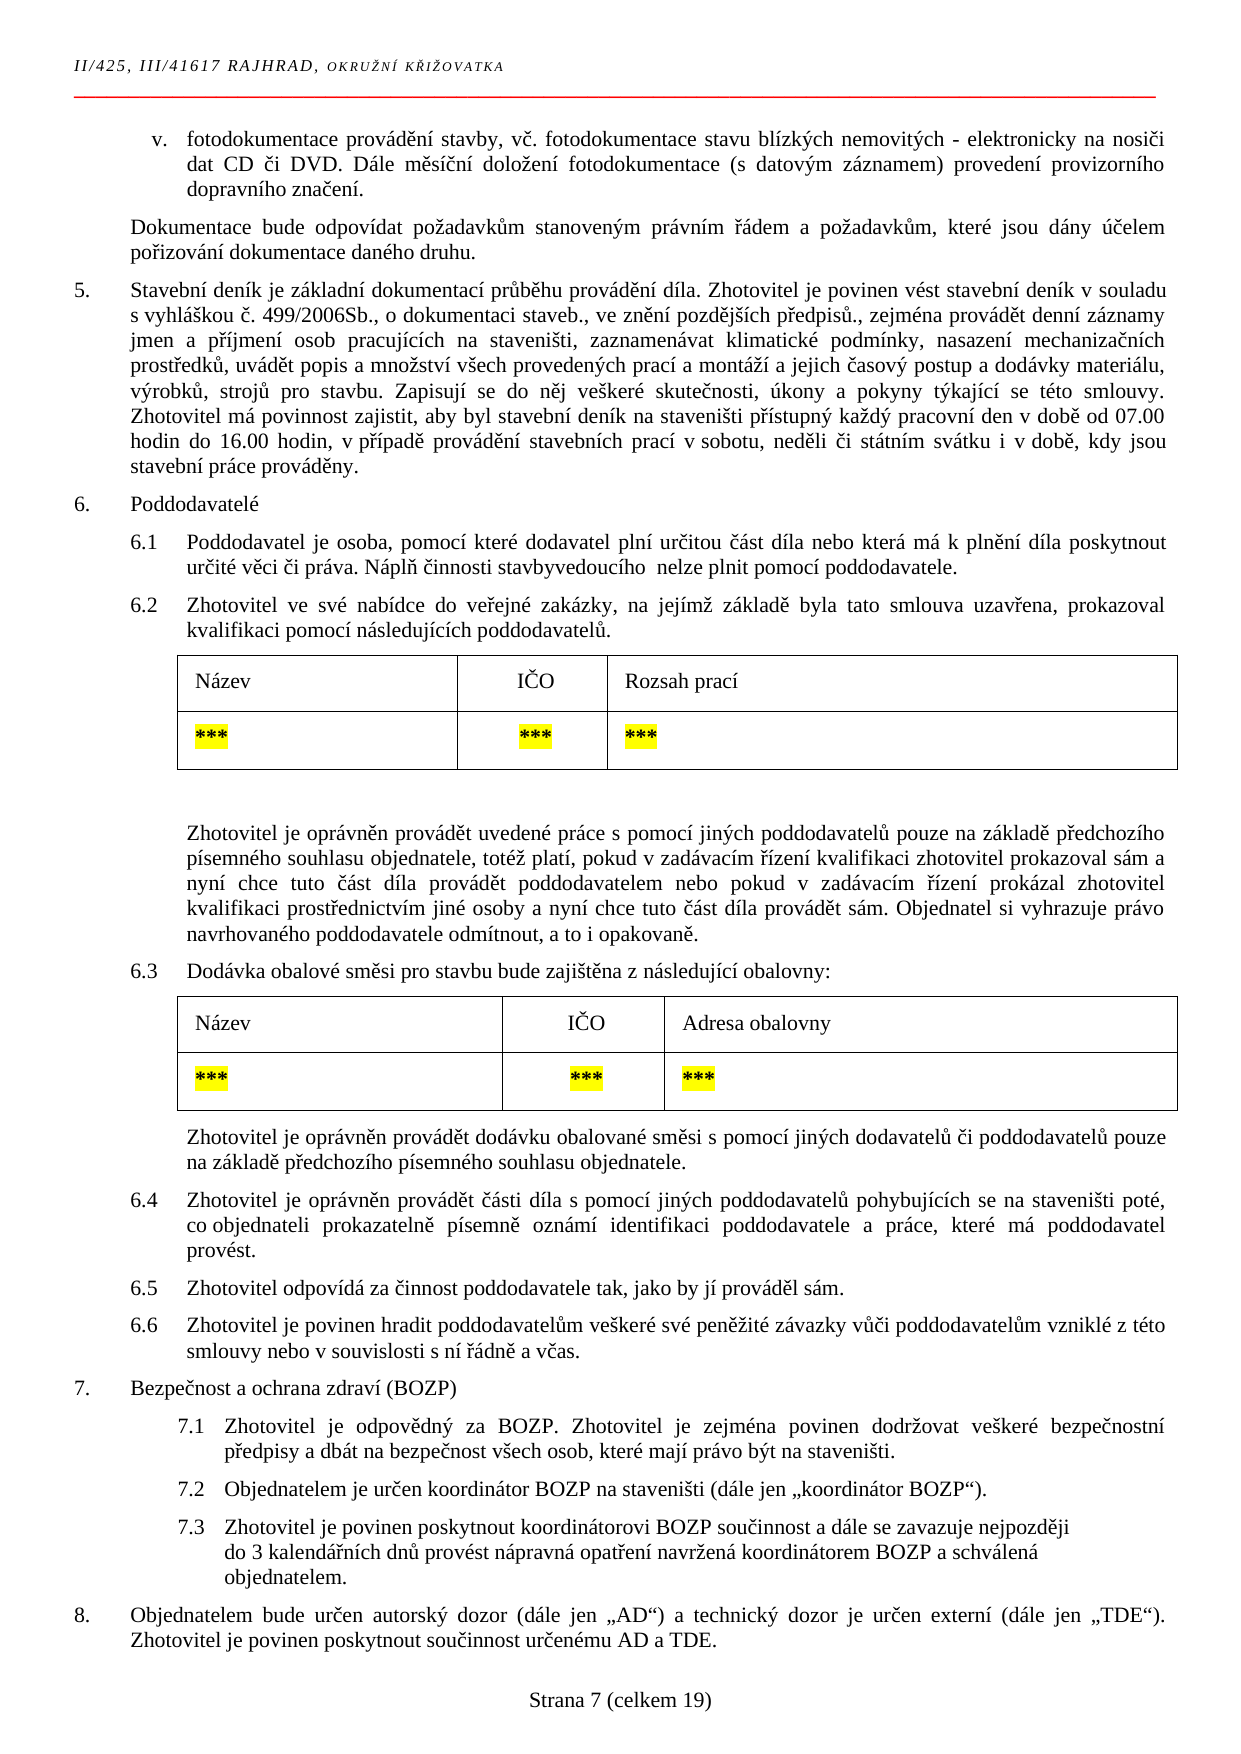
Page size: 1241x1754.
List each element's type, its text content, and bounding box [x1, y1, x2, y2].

table_cell *** [503, 1053, 664, 1110]
list Zhotovitel ve své nabídce do veřejné zakázky, na jejímž základě byla tato smlouva uzavřena, prokazoval kvalifikaci pomocí následujících poddodavatelů. [130, 592, 1167, 642]
list Zhotovitel je odpovědný za BOZP. Zhotovitel je zejména povinen dodržovat veškeré bezpečnostní předpisy a dbát na bezpečnost všech osob, které mají právo být na staveništi. [177, 1413, 1167, 1463]
table_cell *** [458, 712, 607, 768]
table_header Název [178, 656, 457, 711]
list Objednatelem je určen koordinátor BOZP na staveništi (dále jen „koordinátor BOZP“). [177, 1476, 1167, 1501]
table_header Adresa obalovny [665, 997, 1177, 1052]
text Zhotovitel je oprávněn provádět uvedené práce s pomocí jiných poddodavatelů pouze na základě předchozího písemného souhlasu objednatele, totéž platí, pokud v zadávacím řízení kvalifikaci zhotovitel prokazoval sám a nyní chce tuto část díla provádět poddodavatelem nebo pokud v zadávacím řízení prokázal zhotovitel kvalifikaci prostřednictvím jiné osoby a nyní chce tuto část díla provádět sám. Objednatel si vyhrazuje právo navrhovaného poddodavatele odmítnout, a to i opakovaně. [186, 820, 1167, 946]
list Zhotovitel odpovídá za činnost poddodavatele tak, jako by jí prováděl sám. [130, 1275, 1167, 1300]
table_cell *** [178, 1053, 502, 1110]
list Zhotovitel je oprávněn provádět části díla s pomocí jiných poddodavatelů pohybujících se na staveništi poté, co objednateli prokazatelně písemně oznámí identifikaci poddodavatele a práce, které má poddodavatel provést. [130, 1187, 1167, 1262]
list Bezpečnost a ochrana zdraví (BOZP) [74, 1375, 1167, 1401]
text Zhotovitel je oprávněn provádět dodávku obalované směsi s pomocí jiných dodavatelů či poddodavatelů pouze na základě předchozího písemného souhlasu objednatele. [186, 1124, 1167, 1174]
list fotodokumentace provádění stavby, vč. fotodokumentace stavu blízkých nemovitých - elektronicky na nosiči dat CD či DVD. Dále měsíční doložení fotodokumentace (s datovým záznamem) provedení provizorního dopravního značení. [168, 126, 1167, 201]
table_cell *** [608, 712, 1177, 768]
list Stavební deník je základní dokumentací průběhu provádění díla. Zhotovitel je povinen vést stavební deník v souladu s vyhláškou č. 499/2006Sb., o dokumentaci staveb., ve znění pozdějších předpisů., zejména provádět denní záznamy jmen a příjmení osob pracujících na staveništi, zaznamenávat klimatické podmínky, nasazení mechanizačních prostředků, uvádět popis a množství všech provedených prací a montáží a jejich časový postup a dodávky materiálu, výrobků, strojů pro stavbu. Zapisují se do něj veškeré skutečnosti, úkony a pokyny týkající se této smlouvy. Zhotovitel má povinnost zajistit, aby byl stavební deník na staveništi přístupný každý pracovní den v době od 07.00 hodin do 16.00 hodin, v případě provádění stavebních prací v sobotu, neděli či státním svátku i v době, kdy jsou stavební práce prováděny. [74, 277, 1167, 478]
list Objednatelem bude určen autorský dozor (dále jen „AD“) a technický dozor je určen externí (dále jen „TDE“). Zhotovitel je povinen poskytnout součinnost určenému AD a TDE. [74, 1602, 1167, 1652]
table_header IČO [503, 997, 664, 1052]
text Dokumentace bude odpovídat požadavkům stanoveným právním řádem a požadavkům, které jsou dány účelem pořizování dokumentace daného druhu. [130, 214, 1167, 264]
list Dodávka obalové směsi pro stavbu bude zajištěna z následující obalovny: [130, 958, 1167, 983]
table_header Název [178, 997, 502, 1052]
table_cell *** [665, 1053, 1177, 1110]
table_cell *** [178, 712, 457, 768]
table_header IČO [458, 656, 607, 711]
list Poddodavatelé [74, 491, 1167, 516]
list Zhotovitel je povinen poskytnout koordinátorovi BOZP součinnost a dále se zavazuje nejpozději do 3 kalendářních dnů provést nápravná opatření navržená koordinátorem BOZP a schválená objednatelem. [177, 1514, 1167, 1589]
list Poddodavatel je osoba, pomocí které dodavatel plní určitou část díla nebo která má k plnění díla poskytnout určité věci či práva. Náplň činnosti stavbyvedoucího nelze plnit pomocí poddodavatele. [130, 529, 1167, 579]
list Zhotovitel je povinen hradit poddodavatelům veškeré své peněžité závazky vůči poddodavatelům vzniklé z této smlouvy nebo v souvislosti s ní řádně a včas. [130, 1312, 1167, 1363]
table_header Rozsah prací [608, 656, 1177, 711]
